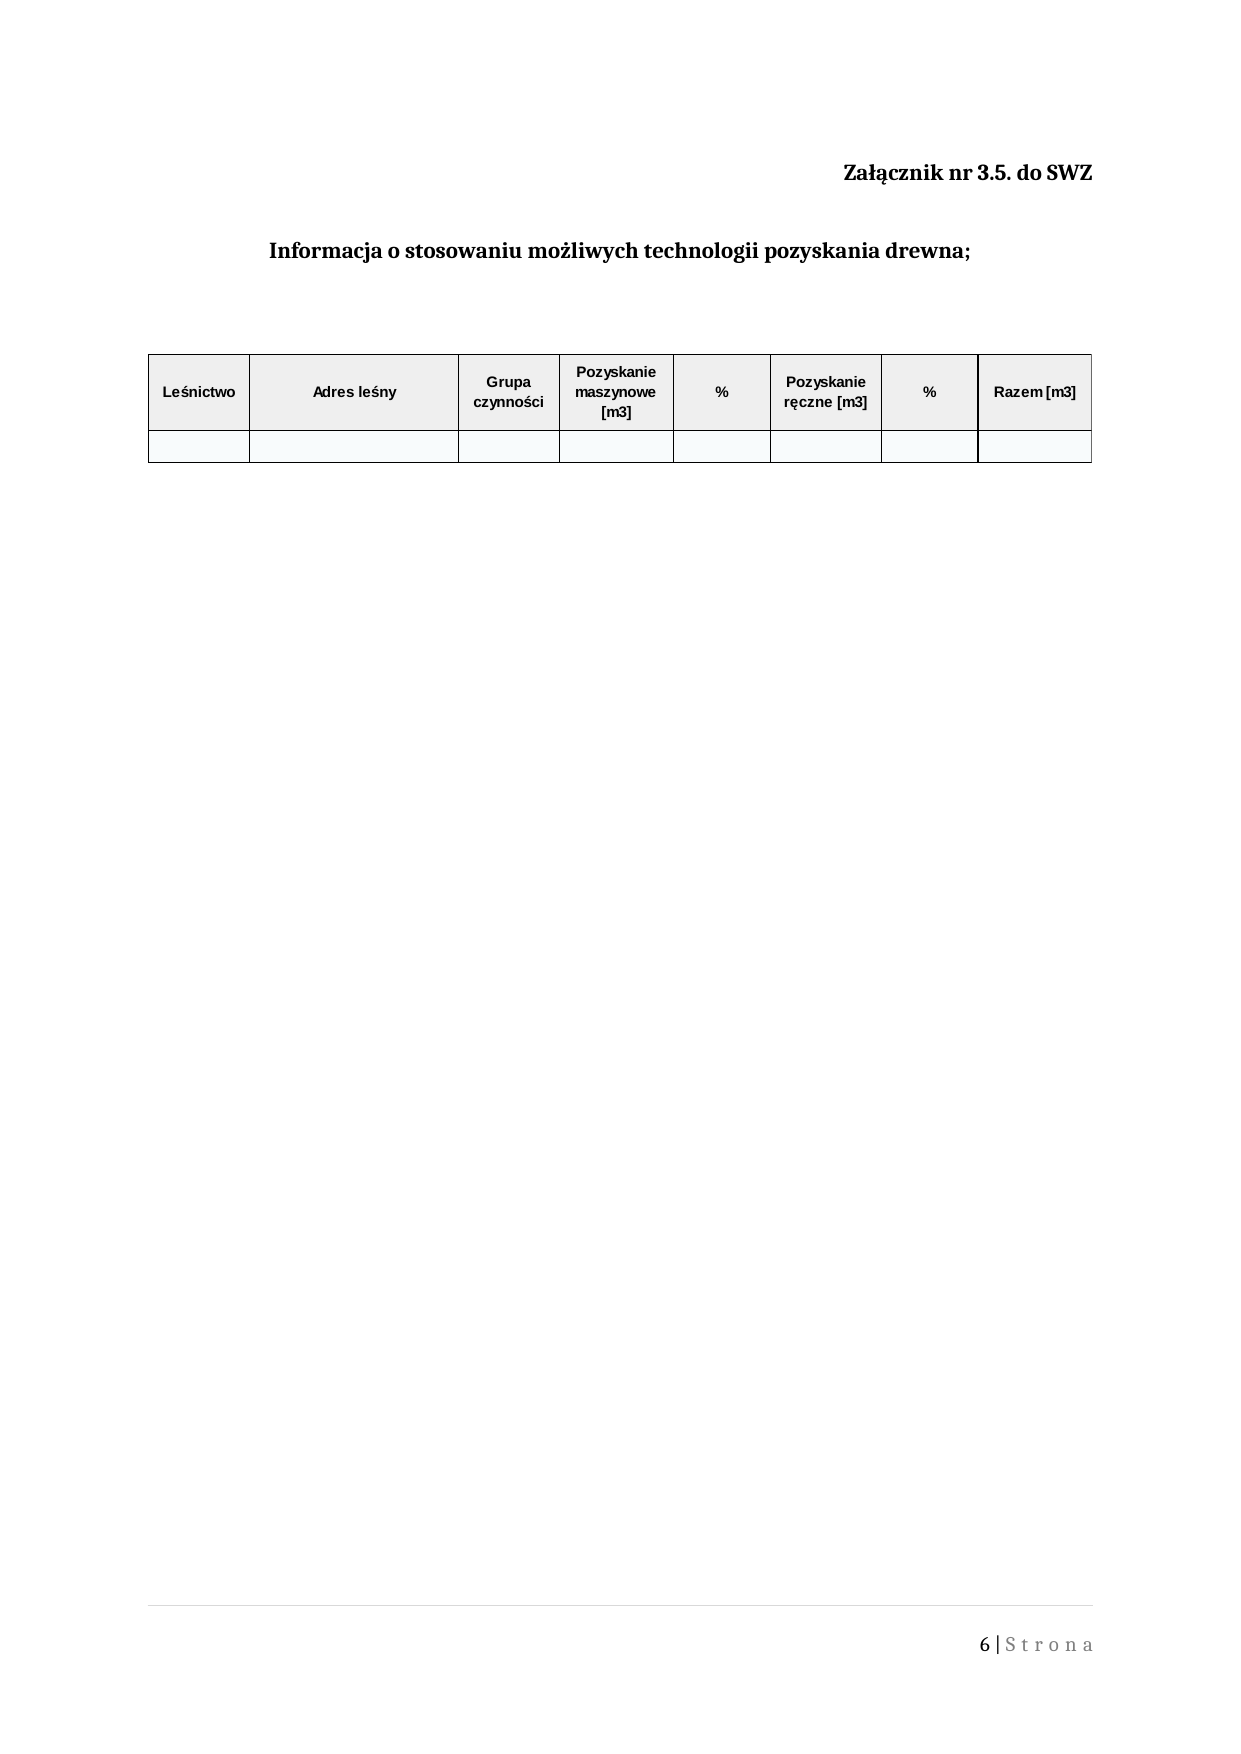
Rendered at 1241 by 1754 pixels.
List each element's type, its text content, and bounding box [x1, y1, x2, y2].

text Informacja o stosowaniu możliwych technologii pozyskania drewna; [148, 238, 1093, 264]
text Załącznik nr 3.5. do SWZ [148, 160, 1093, 186]
